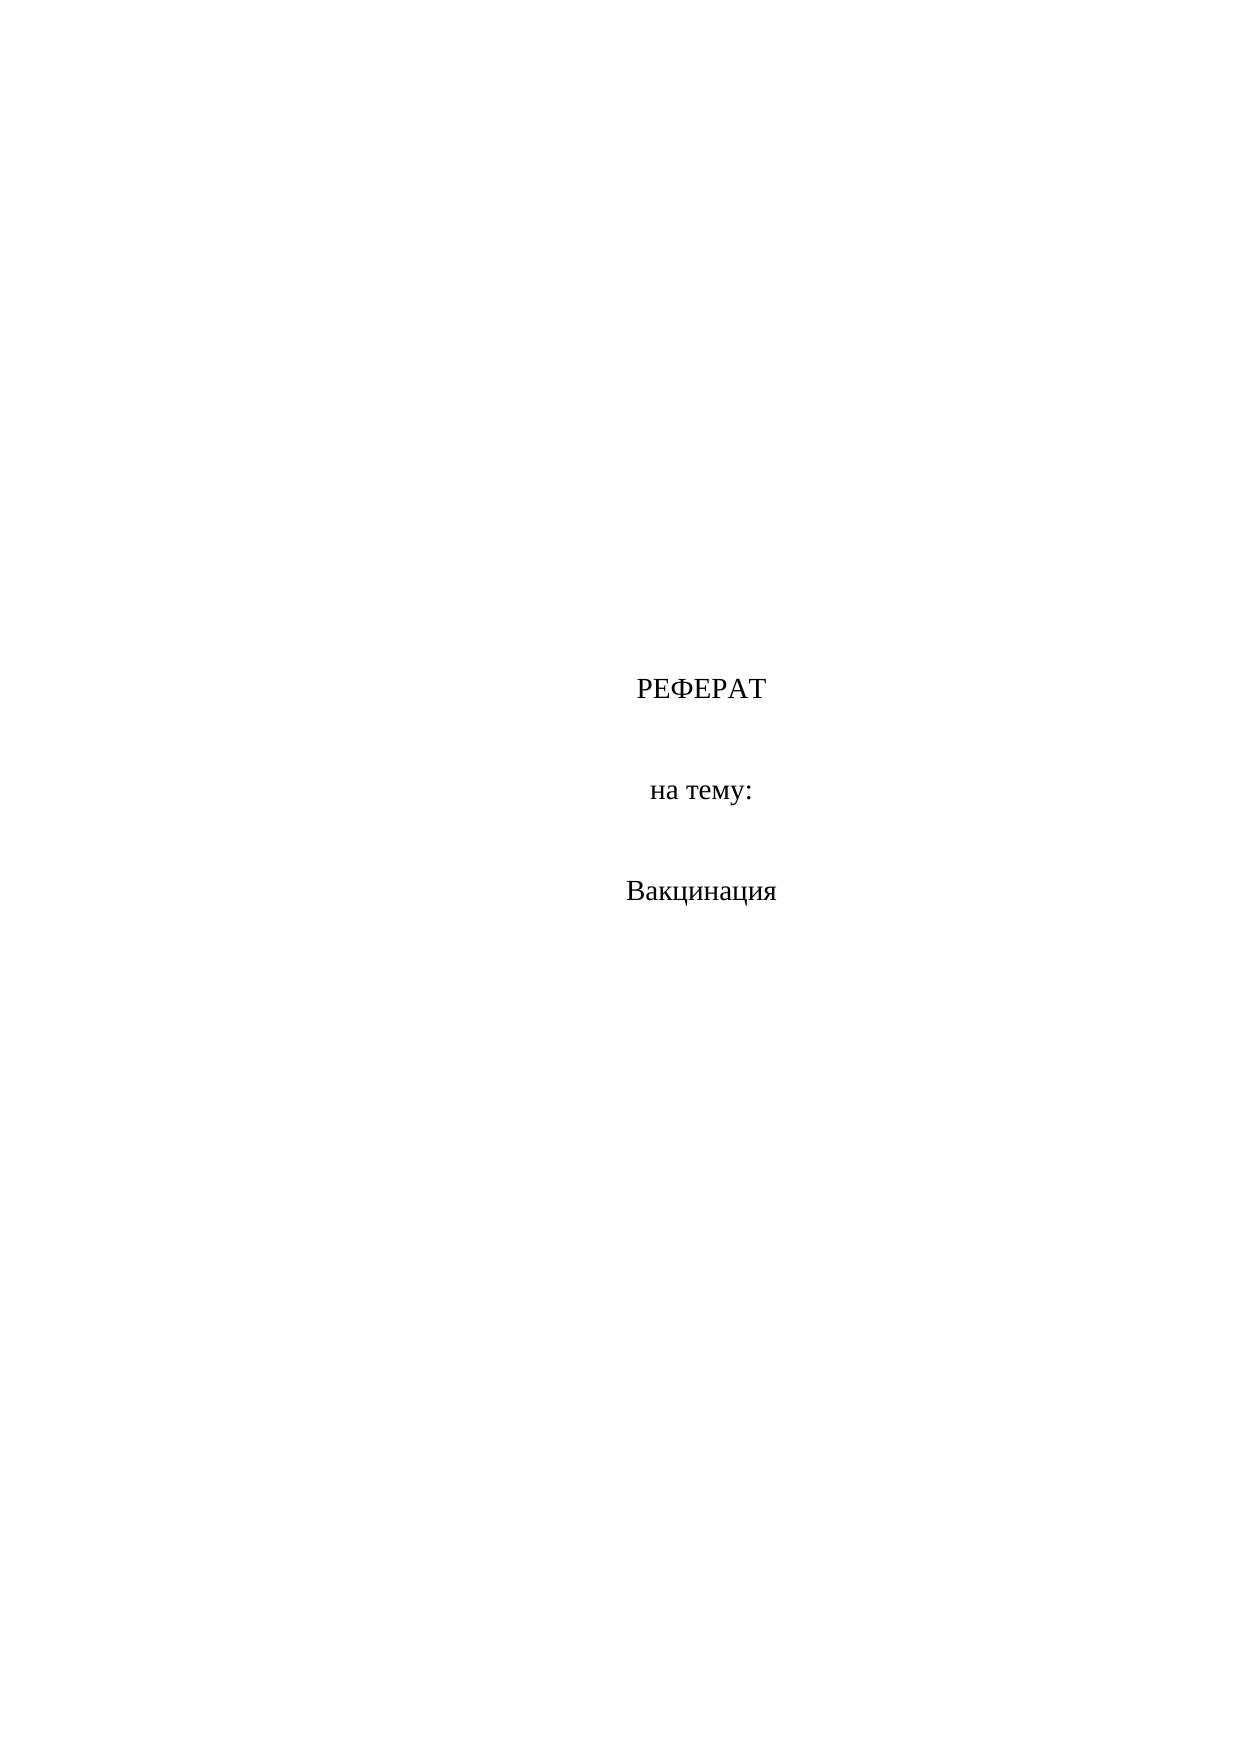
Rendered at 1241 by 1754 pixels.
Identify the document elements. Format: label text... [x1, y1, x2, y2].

text на тему: [177, 772, 1152, 806]
text Вакцинация [177, 873, 1152, 906]
text РЕФЕРАТ [177, 672, 1152, 705]
